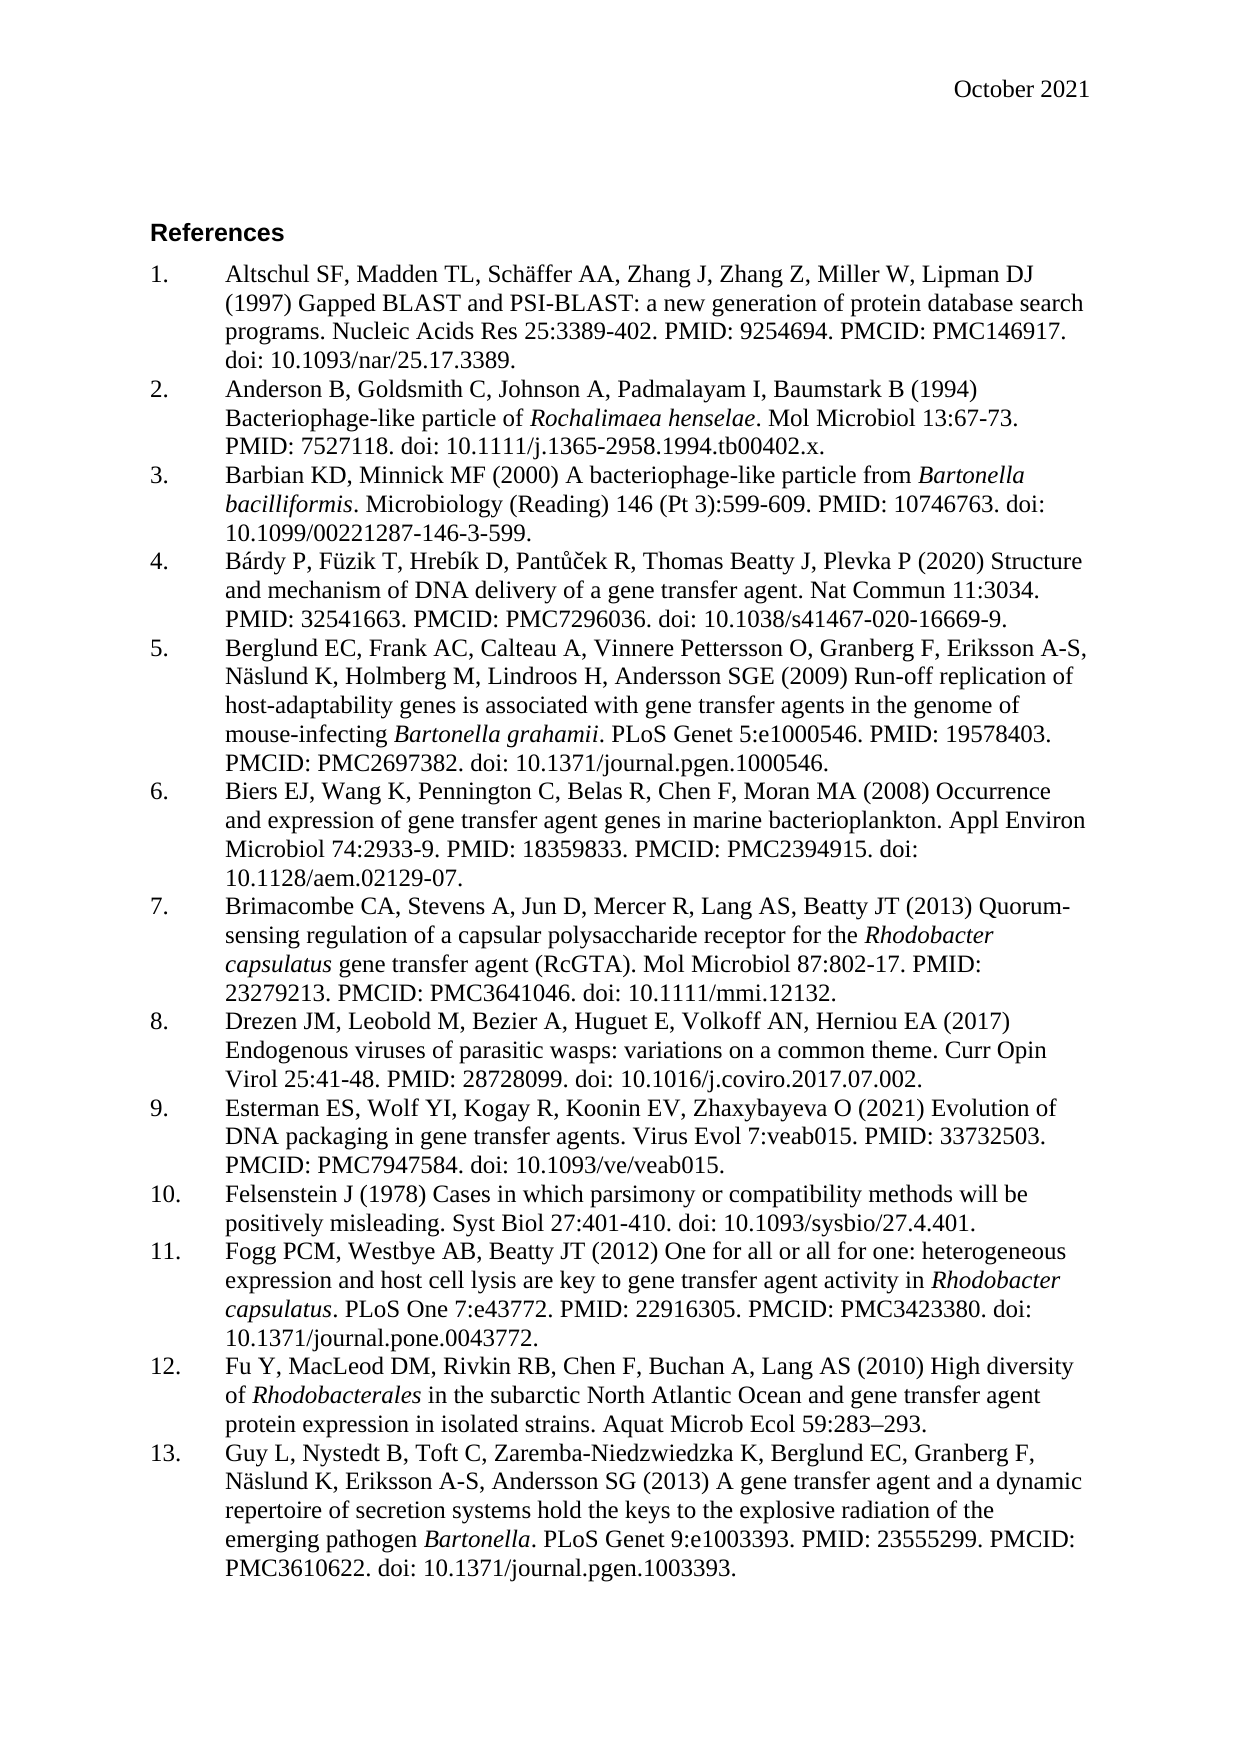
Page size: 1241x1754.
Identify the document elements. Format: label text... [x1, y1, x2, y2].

text 11. Fogg PCM, Westbye AB, Beatty JT (2012) One for all or all for one: heterogeneous expression and host cell lysis are key to gene transfer agent activity in Rhodobacter capsulatus. PLoS One 7:e43772. PMID: 22916305. PMCID: PMC3423380. doi: 10.1371/journal.pone.0043772. [150, 1236, 1090, 1351]
text 4. Bárdy P, Füzik T, Hrebík D, Pantůček R, Thomas Beatty J, Plevka P (2020) Structure and mechanism of DNA delivery of a gene transfer agent. Nat Commun 11:3034. PMID: 32541663. PMCID: PMC7296036. doi: 10.1038/s41467-020-16669-9. [150, 546, 1090, 633]
text 2. Anderson B, Goldsmith C, Johnson A, Padmalayam I, Baumstark B (1994) Bacteriophage-like particle of Rochalimaea henselae. Mol Microbiol 13:67-73. PMID: 7527118. doi: 10.1111/j.1365-2958.1994.tb00402.x. [150, 374, 1090, 460]
text References [150, 218, 1090, 246]
text 13. Guy L, Nystedt B, Toft C, Zaremba-Niedzwiedzka K, Berglund EC, Granberg F, Näslund K, Eriksson A-S, Andersson SG (2013) A gene transfer agent and a dynamic repertoire of secretion systems hold the keys to the explosive radiation of the emerging pathogen Bartonella. PLoS Genet 9:e1003393. PMID: 23555299. PMCID: PMC3610622. doi: 10.1371/journal.pgen.1003393. [150, 1438, 1090, 1581]
text 9. Esterman ES, Wolf YI, Kogay R, Koonin EV, Zhaxybayeva O (2021) Evolution of DNA packaging in gene transfer agents. Virus Evol 7:veab015. PMID: 33732503. PMCID: PMC7947584. doi: 10.1093/ve/veab015. [150, 1093, 1090, 1179]
text 1. Altschul SF, Madden TL, Schäffer AA, Zhang J, Zhang Z, Miller W, Lipman DJ (1997) Gapped BLAST and PSI-BLAST: a new generation of protein database search programs. Nucleic Acids Res 25:3389-402. PMID: 9254694. PMCID: PMC146917. doi: 10.1093/nar/25.17.3389. [150, 259, 1090, 374]
text 5. Berglund EC, Frank AC, Calteau A, Vinnere Pettersson O, Granberg F, Eriksson A-S, Näslund K, Holmberg M, Lindroos H, Andersson SGE (2009) Run-off replication of host-adaptability genes is associated with gene transfer agents in the genome of mouse-infecting Bartonella grahamii. PLoS Genet 5:e1000546. PMID: 19578403. PMCID: PMC2697382. doi: 10.1371/journal.pgen.1000546. [150, 633, 1090, 776]
text 8. Drezen JM, Leobold M, Bezier A, Huguet E, Volkoff AN, Herniou EA (2017) Endogenous viruses of parasitic wasps: variations on a common theme. Curr Opin Virol 25:41-48. PMID: 28728099. doi: 10.1016/j.coviro.2017.07.002. [150, 1006, 1090, 1093]
text 7. Brimacombe CA, Stevens A, Jun D, Mercer R, Lang AS, Beatty JT (2013) Quorum-sensing regulation of a capsular polysaccharide receptor for the Rhodobacter capsulatus gene transfer agent (RcGTA). Mol Microbiol 87:802-17. PMID: 23279213. PMCID: PMC3641046. doi: 10.1111/mmi.12132. [150, 891, 1090, 1006]
text 3. Barbian KD, Minnick MF (2000) A bacteriophage-like particle from Bartonella bacilliformis. Microbiology (Reading) 146 (Pt 3):599-609. PMID: 10746763. doi: 10.1099/00221287-146-3-599. [150, 460, 1090, 546]
text 12. Fu Y, MacLeod DM, Rivkin RB, Chen F, Buchan A, Lang AS (2010) High diversity of Rhodobacterales in the subarctic North Atlantic Ocean and gene transfer agent protein expression in isolated strains. Aquat Microb Ecol 59:283–293. [150, 1351, 1090, 1438]
text 10. Felsenstein J (1978) Cases in which parsimony or compatibility methods will be positively misleading. Syst Biol 27:401-410. doi: 10.1093/sysbio/27.4.401. [150, 1179, 1090, 1236]
text 6. Biers EJ, Wang K, Pennington C, Belas R, Chen F, Moran MA (2008) Occurrence and expression of gene transfer agent genes in marine bacterioplankton. Appl Environ Microbiol 74:2933-9. PMID: 18359833. PMCID: PMC2394915. doi: 10.1128/aem.02129-07. [150, 776, 1090, 891]
